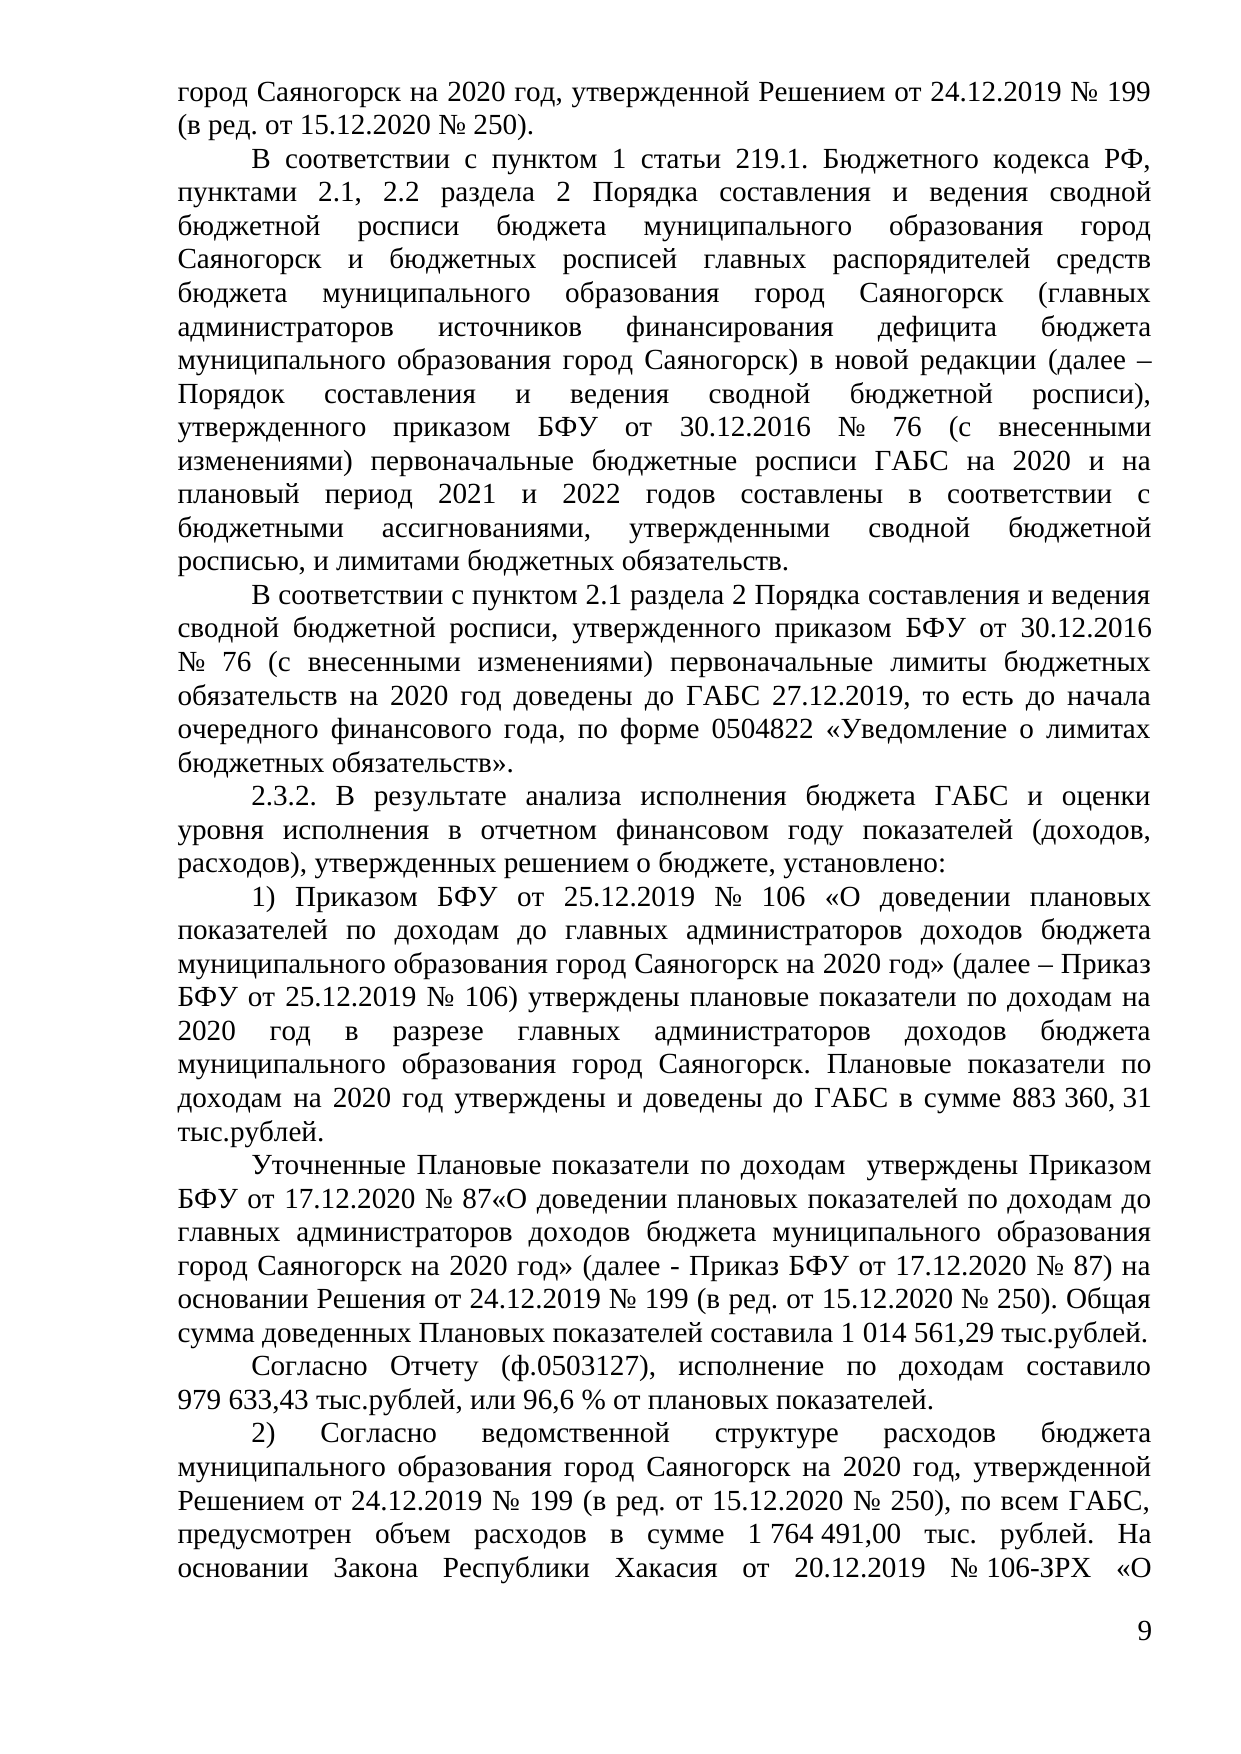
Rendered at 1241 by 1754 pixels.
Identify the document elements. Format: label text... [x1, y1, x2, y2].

text Согласно Отчету (ф.0503127), исполнение по доходам составило 979 633,43 тыс.рублей, или 96,6 % от плановых показателей. [177, 1348, 1152, 1416]
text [177, 74, 1152, 141]
text Уточненные Плановые показатели по доходам утверждены Приказом БФУ от 17.12.2020 № 87«О доведении плановых показателей по доходам до главных администраторов доходов бюджета муниципального образования город Саяногорск на 2020 год» (далее - Приказ БФУ от 17.12.2020 № 87) на основании Решения от 24.12.2019 № 199 (в ред. от 15.12.2020 № 250). Общая сумма доведенных Плановых показателей составила 1 014 561,29 тыс.рублей. [177, 1147, 1152, 1348]
text 2.3.2. В результате анализа исполнения бюджета ГАБС и оценки уровня исполнения в отчетном финансовом году показателей (доходов, расходов), утвержденных решением о бюджете, установлено: [177, 778, 1152, 879]
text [177, 1416, 1152, 1583]
text В соответствии с пунктом 2.1 раздела 2 Порядка составления и ведения сводной бюджетной росписи, утвержденного приказом БФУ от 30.12.2016 № 76 (с внесенными изменениями) первоначальные лимиты бюджетных обязательств на 2020 год доведены до ГАБС 27.12.2019, то есть до начала очередного финансового года, по форме 0504822 «Уведомление о лимитах бюджетных обязательств». [177, 577, 1152, 778]
text В соответствии с пунктом 1 статьи 219.1. Бюджетного кодекса РФ, пунктами 2.1, 2.2 раздела 2 Порядка составления и ведения сводной бюджетной росписи бюджета муниципального образования город Саяногорск и бюджетных росписей главных распорядителей средств бюджета муниципального образования город Саяногорск (главных администраторов источников финансирования дефицита бюджета муниципального образования город Саяногорск) в новой редакции (далее – Порядок составления и ведения сводной бюджетной росписи), утвержденного приказом БФУ от 30.12.2016 № 76 (с внесенными изменениями) первоначальные бюджетные росписи ГАБС на 2020 и на плановый период 2021 и 2022 годов составлены в соответствии с бюджетными ассигнованиями, утвержденными сводной бюджетной росписью, и лимитами бюджетных обязательств. [177, 141, 1152, 577]
text 1) Приказом БФУ от 25.12.2019 № 106 «О доведении плановых показателей по доходам до главных администраторов доходов бюджета муниципального образования город Саяногорск на 2020 год» (далее – Приказ БФУ от 25.12.2019 № 106) утверждены плановые показатели по доходам на 2020 год в разрезе главных администраторов доходов бюджета муниципального образования город Саяногорск. Плановые показатели по доходам на 2020 год утверждены и доведены до ГАБС в сумме 883 360, 31 тыс.рублей. [177, 879, 1152, 1147]
